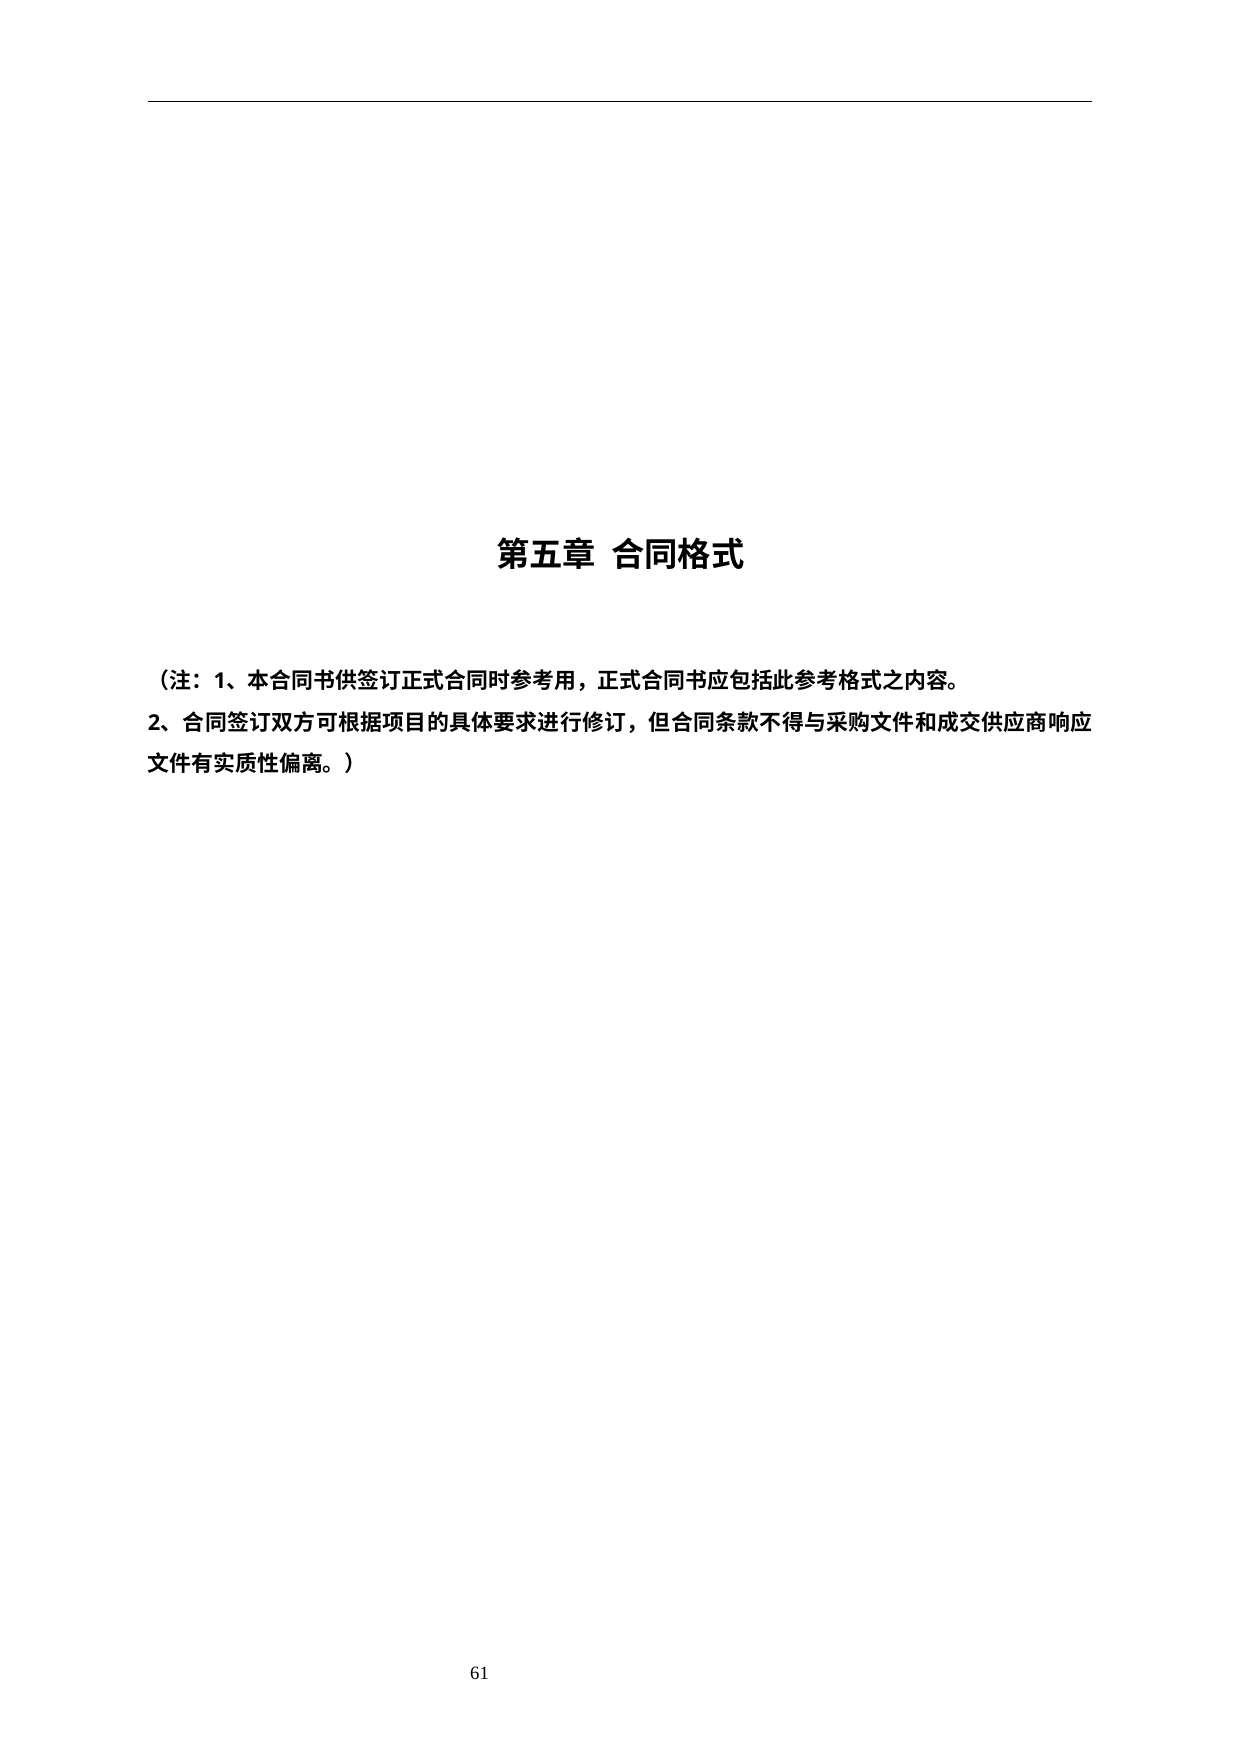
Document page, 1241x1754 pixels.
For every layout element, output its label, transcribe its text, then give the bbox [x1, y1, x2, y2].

text 第五章 合同格式 [148, 519, 1092, 584]
text 2、合同签订双方可根据项目的具体要求进行修订，但合同条款不得与采购文件和成交供应商响应文件有实质性偏离。） [148, 697, 1092, 780]
text （注：1、本合同书供签订正式合同时参考用，正式合同书应包括此参考格式之内容。 [148, 655, 1092, 697]
